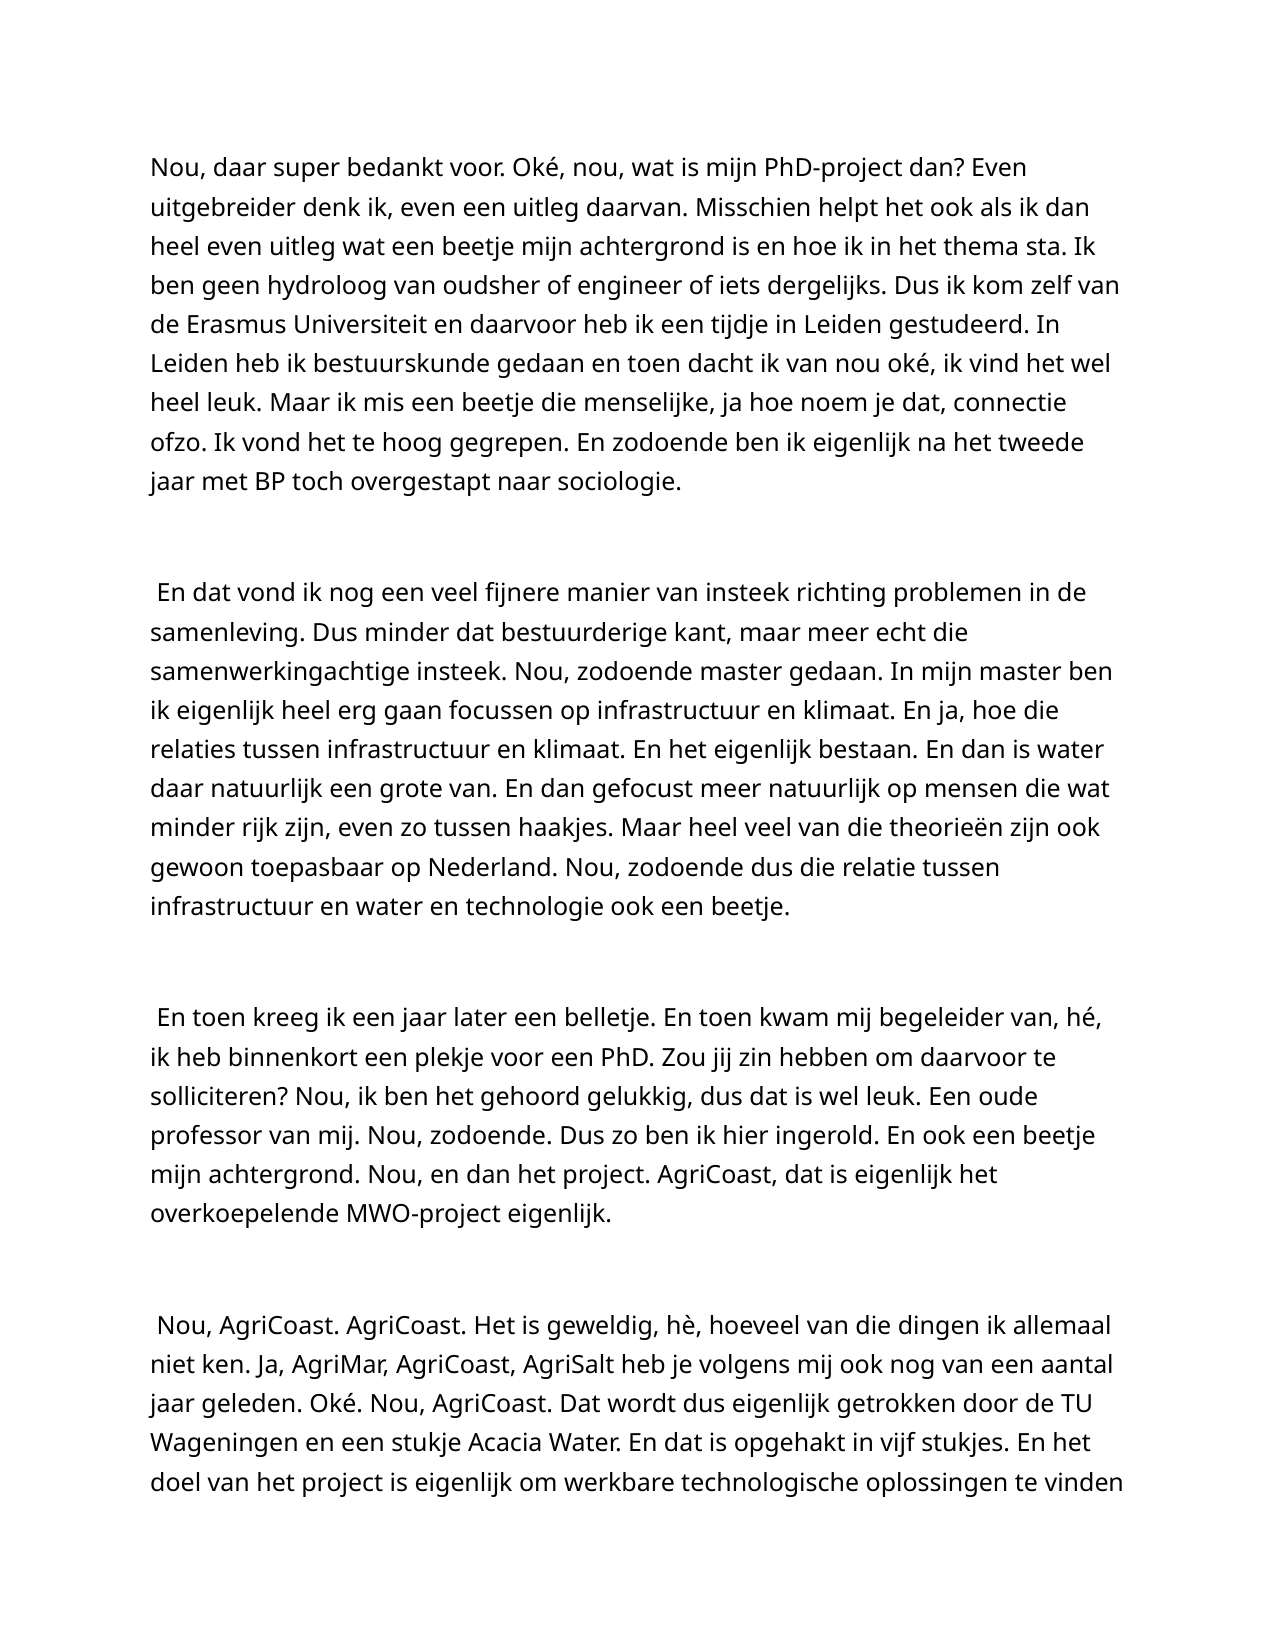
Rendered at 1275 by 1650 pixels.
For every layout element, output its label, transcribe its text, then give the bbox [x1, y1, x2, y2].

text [150, 1307, 1125, 1498]
text En dat vond ik nog een veel fijnere manier van insteek richting problemen in de samenleving. Dus minder dat bestuurderige kant, maar meer echt die samenwerkingachtige insteek. Nou, zodoende master gedaan. In mijn master ben ik eigenlijk heel erg gaan focussen op infrastructuur en klimaat. En ja, hoe die relaties tussen infrastructuur en klimaat. En het eigenlijk bestaan. En dan is water daar natuurlijk een grote van. En dan gefocust meer natuurlijk op mensen die wat minder rijk zijn, even zo tussen haakjes. Maar heel veel van die theorieën zijn ook gewoon toepasbaar op Nederland. Nou, zodoende dus die relatie tussen infrastructuur en water en technologie ook een beetje. [150, 575, 1125, 922]
text Nou, daar super bedankt voor. Oké, nou, wat is mijn PhD-project dan? Even uitgebreider denk ik, even een uitleg daarvan. Misschien helpt het ook als ik dan heel even uitleg wat een beetje mijn achtergrond is en hoe ik in het thema sta. Ik ben geen hydroloog van oudsher of engineer of iets dergelijks. Dus ik kom zelf van de Erasmus Universiteit en daarvoor heb ik een tijdje in Leiden gestudeerd. In Leiden heb ik bestuurskunde gedaan en toen dacht ik van nou oké, ik vind het wel heel leuk. Maar ik mis een beetje die menselijke, ja hoe noem je dat, connectie ofzo. Ik vond het te hoog gegrepen. En zodoende ben ik eigenlijk na het tweede jaar met BP toch overgestapt naar sociologie. [150, 150, 1125, 497]
text En toen kreeg ik een jaar later een belletje. En toen kwam mij begeleider van, hé, ik heb binnenkort een plekje voor een PhD. Zou jij zin hebben om daarvoor te solliciteren? Nou, ik ben het gehoord gelukkig, dus dat is wel leuk. Een oude professor van mij. Nou, zodoende. Dus zo ben ik hier ingerold. En ook een beetje mijn achtergrond. Nou, en dan het project. AgriCoast, dat is eigenlijk het overkoepelende MWO-project eigenlijk. [150, 1000, 1125, 1230]
